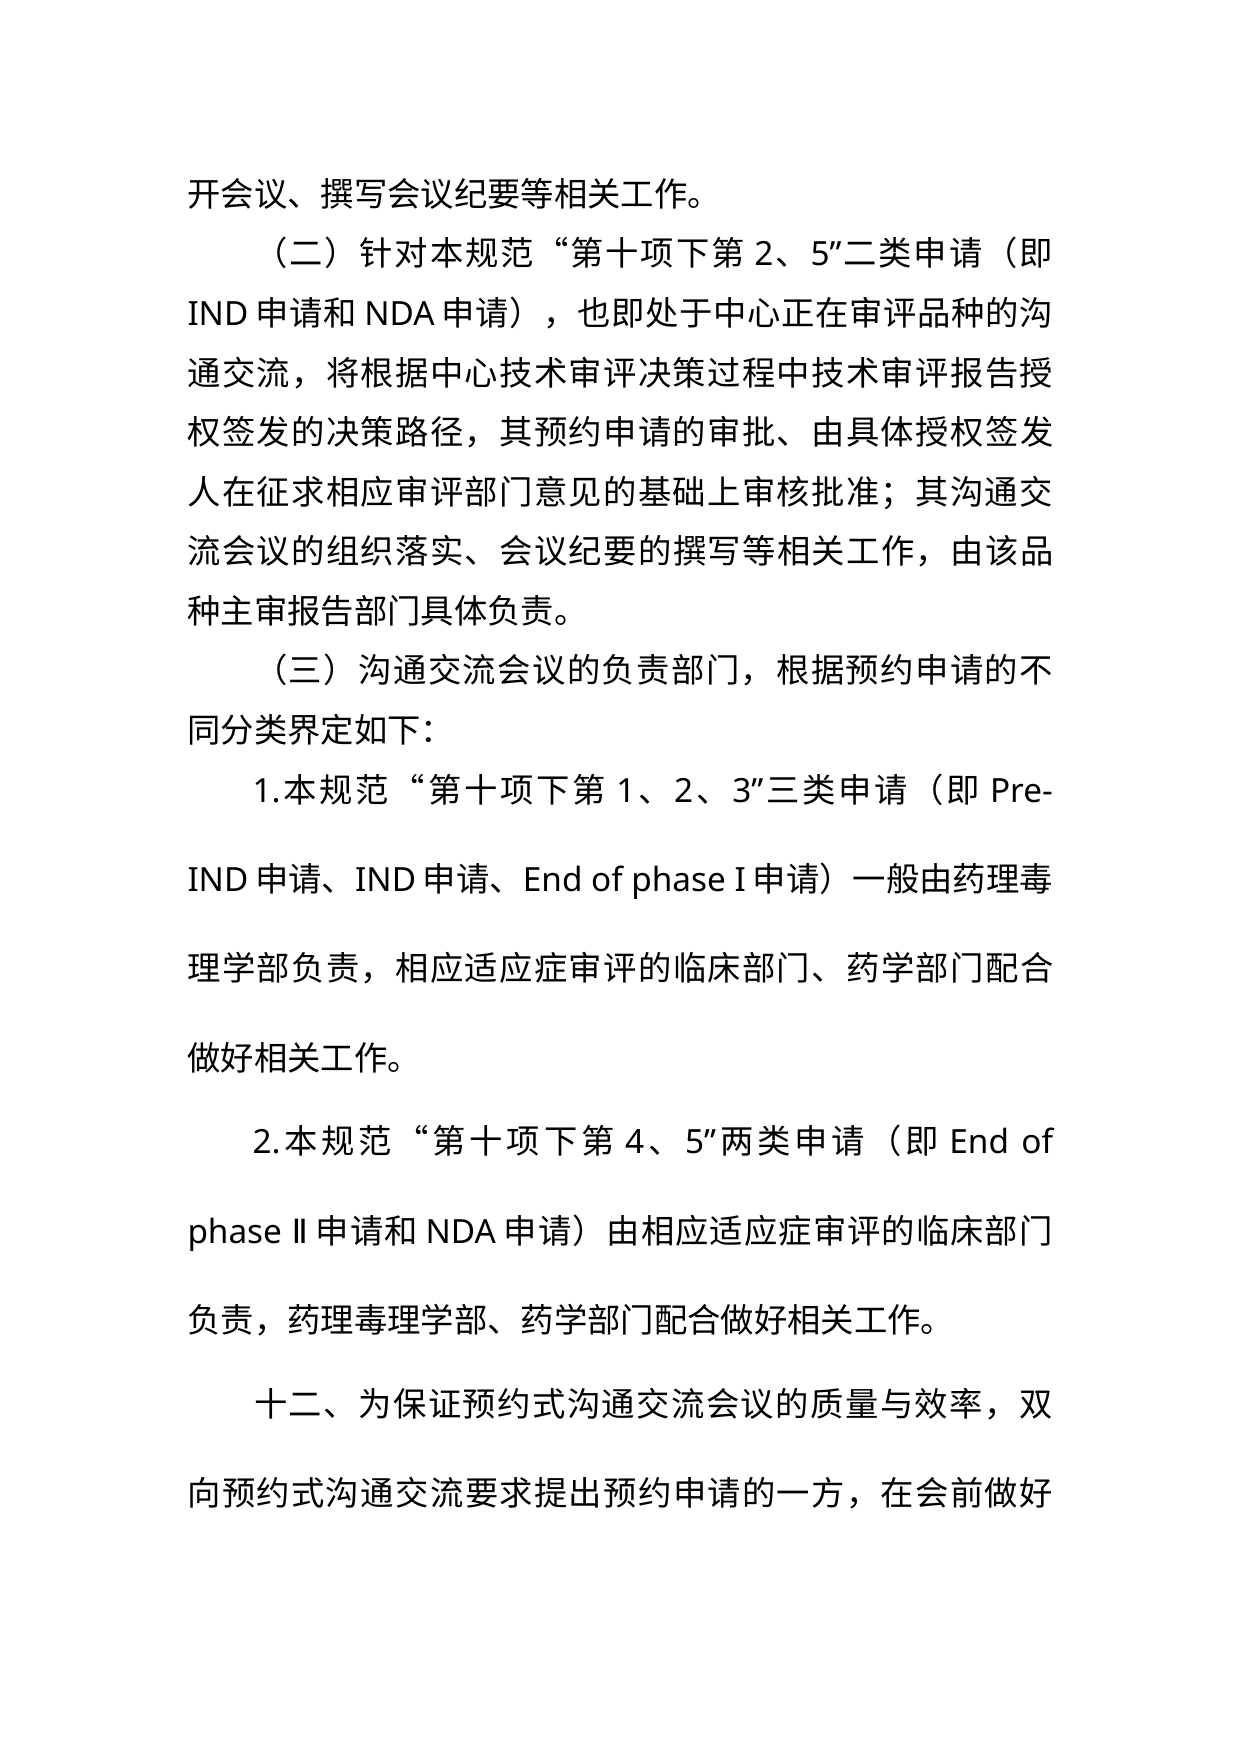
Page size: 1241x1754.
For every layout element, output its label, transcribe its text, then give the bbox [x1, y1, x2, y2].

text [187, 1372, 1053, 1521]
text 2.本规范“第十项下第4、5”两类申请（即End of phase Ⅱ申请和NDA申请）由相应适应症审评的临床部门负责，药理毒理学部、药学部门配合做好相关工作。 [187, 1109, 1053, 1348]
text （三）沟通交流会议的负责部门，根据预约申请的不同分类界定如下： [187, 639, 1053, 758]
text 1.本规范“第十项下第1、2、3”三类申请（即Pre-IND申请、IND申请、End of phase I申请）一般由药理毒理学部负责，相应适应症审评的临床部门、药学部门配合做好相关工作。 [187, 758, 1053, 1086]
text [187, 162, 1053, 222]
text （二）针对本规范“第十项下第2、5”二类申请（即IND申请和NDA申请），也即处于中心正在审评品种的沟通交流，将根据中心技术审评决策过程中技术审评报告授权签发的决策路径，其预约申请的审批、由具体授权签发人在征求相应审评部门意见的基础上审核批准；其沟通交流会议的组织落实、会议纪要的撰写等相关工作，由该品种主审报告部门具体负责。 [187, 222, 1053, 639]
